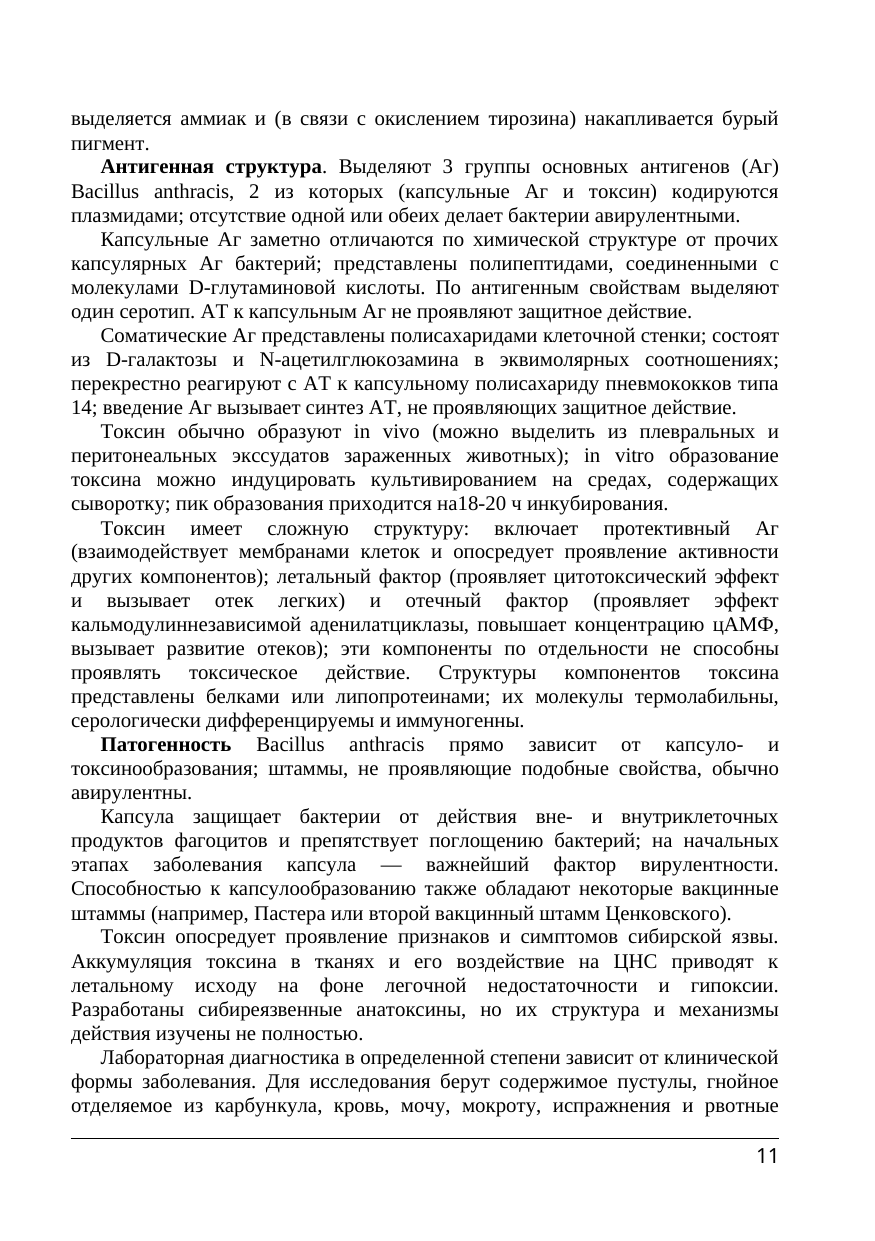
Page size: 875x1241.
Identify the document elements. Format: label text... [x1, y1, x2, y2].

text Токсин имеет сложную структуру: включает протективный Аг (взаимодействует мембранами клеток и опосредует проявление активности других компонентов); летальный фактор (проявляет цитотоксический эффект и вызывает отек легких) и отечный фактор (проявляет эффект кальмодулиннезависимой аденилатциклазы, повышает концентрацию цАМФ, вызывает развитие отеков); эти компоненты по отдельности не способны проявлять токсическое действие. Структуры компонентов токсина представлены белками или липопротеинами; их молекулы термолабильны, серологически дифференцируемы и иммуногенны. [71, 515, 779, 732]
text Капсула защищает бактерии от действия вне- и внутриклеточных продуктов фагоцитов и препятствует поглощению бактерий; на начальных этапах заболевания капсула — важнейший фактор вирулентности. Способностью к капсулообразованию также обладают некоторые вакцинные штаммы (например, Пастера или второй вакцинный штамм Ценковского). [71, 804, 779, 924]
text Капсульные Аг заметно отличаются по химической структуре от прочих капсулярных Аг бактерий; представлены полипептидами, соединенными с молекулами D-глутаминовой кислоты. По антигенным свойствам выделяют один серотип. AT к капсульным Аг не проявляют защитное действие. [71, 227, 779, 323]
text Соматические Аг представлены полисахаридами клеточной стенки; состоят из D-галактозы и N-ацетилглюкозамина в эквимолярных соотношениях; перекрестно реагируют с AT к капсульному полисахариду пневмококков типа 14; введение Аг вызывает синтез AT, не проявляющих защитное действие. [71, 323, 779, 419]
text Патогенность Bacillus anthracis прямо зависит от капсуло- и токсинообразования; штаммы, не проявляющие подобные свойства, обычно авирулентны. [71, 732, 779, 804]
text Токсин опосредует проявление признаков и симптомов сибирской язвы. Аккумуляция токсина в тканях и его воздействие на ЦНС приводят к летальному исходу на фоне легочной недостаточности и гипоксии. Разработаны сибиреязвенные анатоксины, но их структура и механизмы действия изучены не полностью. [71, 924, 779, 1045]
text Антигенная структура. Выделяют 3 группы основных антигенов (Аг) Bacillus anthracis, 2 из которых (капсульные Аг и токсин) кодируются плазмидами; отсутствие одной или обеих делает бактерии авирулентными. [71, 154, 779, 227]
text Токсин обычно образуют in vivo (можно выделить из плевральных и перитонеальных экссудатов зараженных животных); in vitro образование токсина можно индуцировать культивированием на средах, содержащих сыворотку; пик образования приходится на18-20 ч инкубирования. [71, 419, 779, 515]
